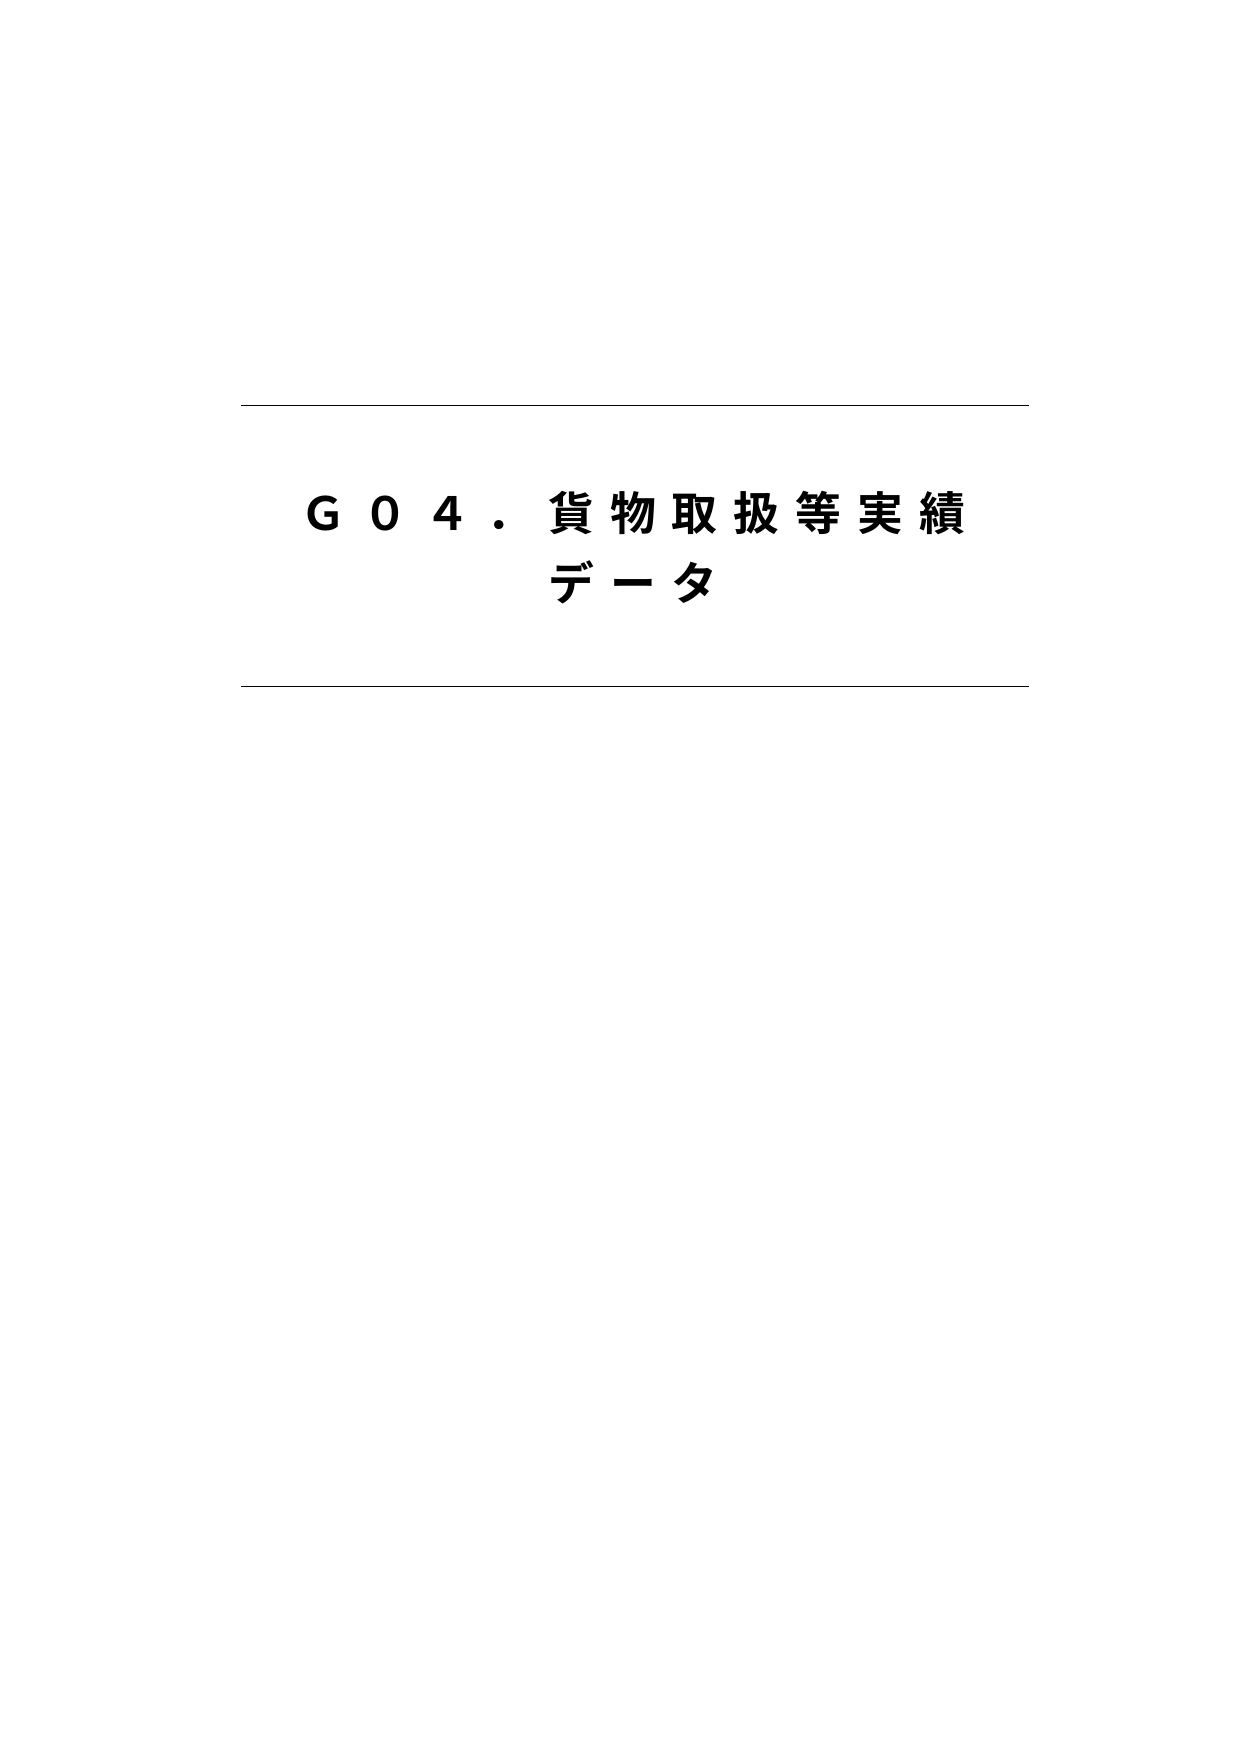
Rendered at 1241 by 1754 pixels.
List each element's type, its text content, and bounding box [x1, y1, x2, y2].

table_header Ｇ０４．貨物取扱等実績データ [241, 406, 1028, 686]
